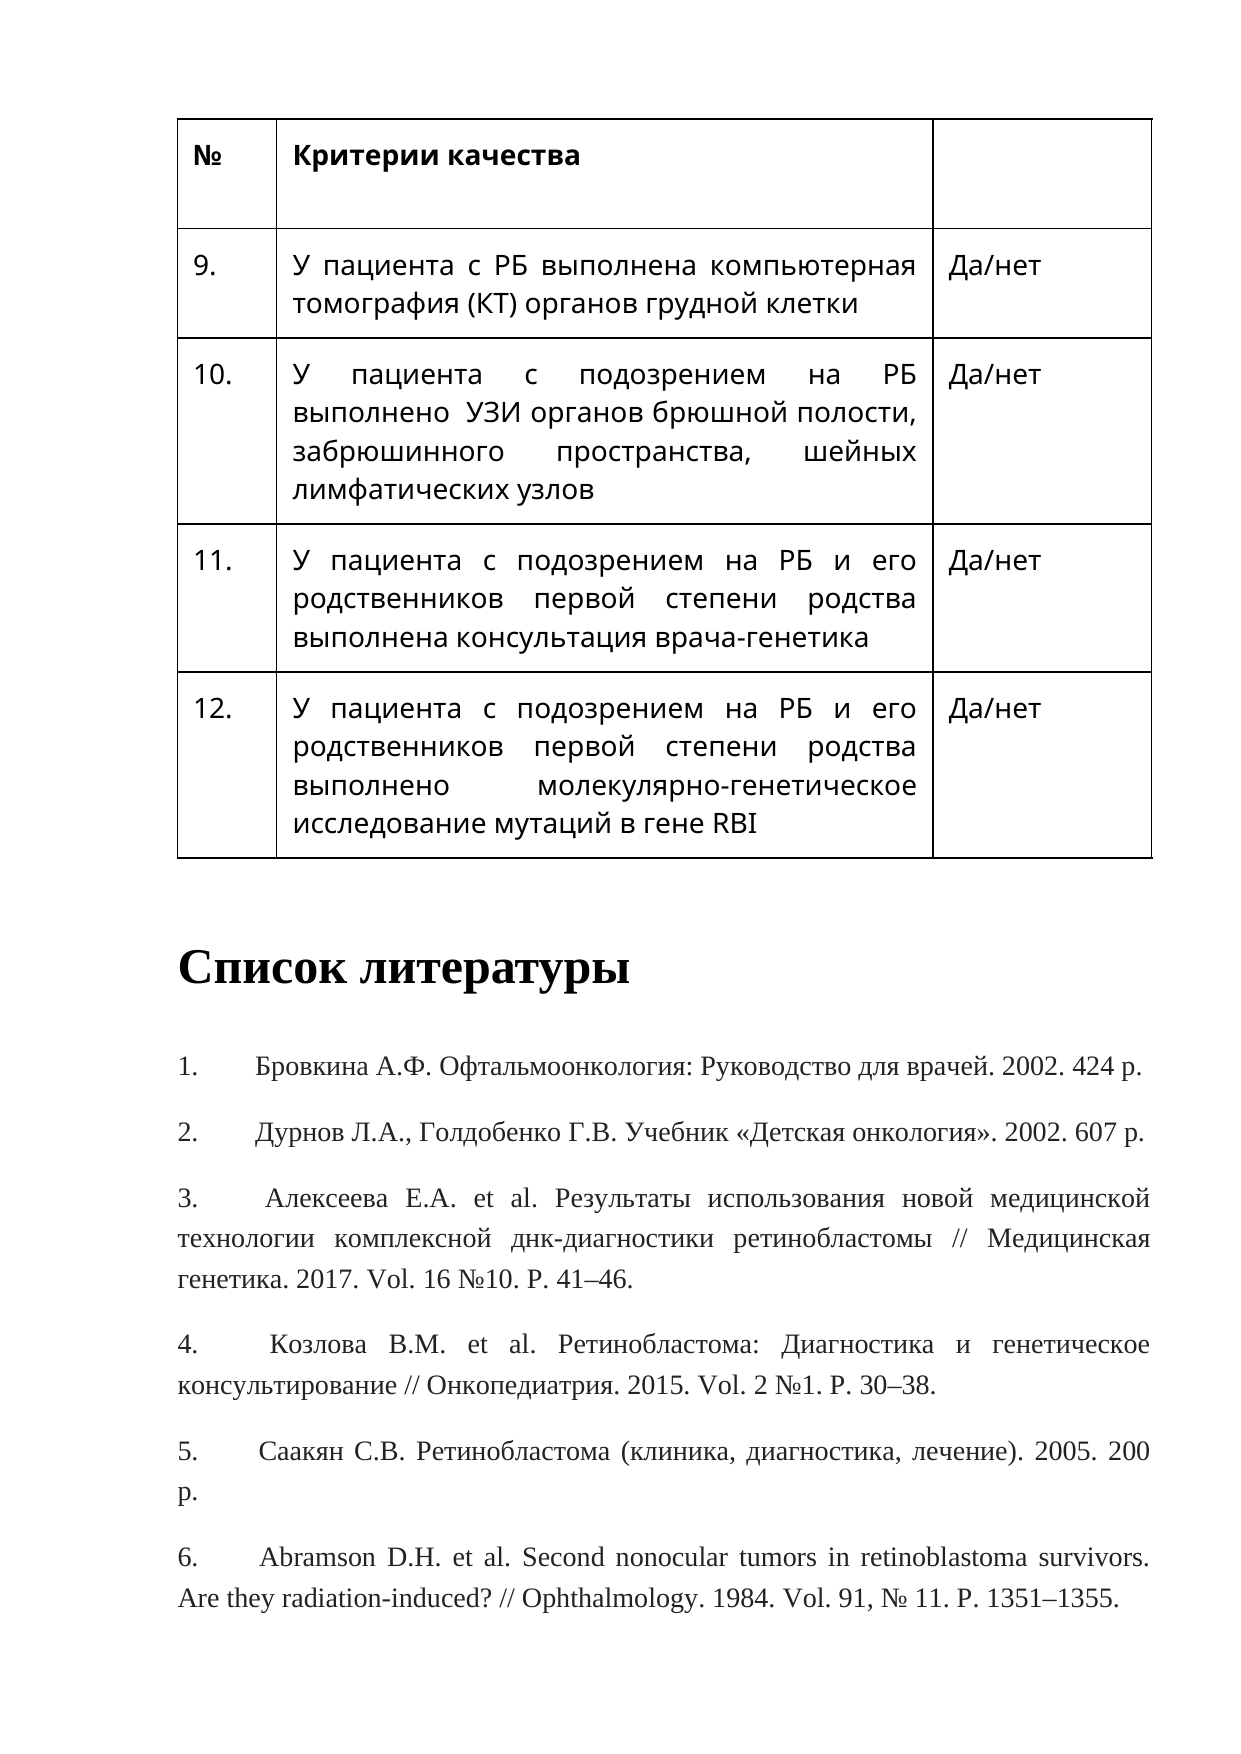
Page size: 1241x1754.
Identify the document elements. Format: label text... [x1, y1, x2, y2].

text 4. Козлова В.М. et al. Ретинобластома: Диагностика и генетическое консультирование // Онкопедиатрия. 2015. Vol. 2 №1. P. 30–38. [177, 1319, 1152, 1401]
text 2. Дурнов Л.А., Голдобенко Г.В. Учебник «Детская онкология». 2002. 607 p. [177, 1107, 1152, 1147]
table_cell У пациента с подозрением на РБ и его родственников первой степени родства выполнена консультация врача-генетика [277, 525, 932, 671]
table_cell У пациента с подозрением на РБ выполнено УЗИ органов брюшной полости, забрюшинного пространства, шейных лимфатических узлов [277, 339, 932, 523]
table_header № [178, 120, 276, 228]
table_cell У пациента с подозрением на РБ и его родственников первой степени родства выполнено молекулярно-генетическое исследование мутаций в гене RBI [277, 673, 932, 857]
text 3. Алексеева Е.А. et al. Результаты использования новой медицинской технологии комплексной днк-диагностики ретинобластомы // Медицинская генетика. 2017. Vol. 16 №10. P. 41–46. [177, 1172, 1152, 1294]
table_header Критерии качества [277, 120, 932, 228]
table_cell 12. [178, 673, 276, 857]
text 6. Abramson D.H. et al. Second nonocular tumors in retinoblastoma survivors. Are they radiation-induced? // Ophthalmology. 1984. Vol. 91, № 11. P. 1351–1355. [177, 1532, 1152, 1613]
table_cell 9. [178, 229, 276, 337]
table_cell Да/нет [934, 525, 1151, 671]
table_cell 10. [178, 339, 276, 523]
text 1. Бровкина А.Ф. Офтальмоонкология: Руководство для врачей. 2002. 424 p. [177, 1041, 1152, 1082]
text Список литературы [177, 937, 1152, 994]
table_header [934, 120, 1151, 228]
text 5. Саакян С.В. Ретинобластома (клиника, диагностика, лечение). 2005. 200 p. [177, 1426, 1152, 1507]
table_cell У пациента с РБ выполнена компьютерная томография (КТ) органов грудной клетки [277, 229, 932, 337]
table_cell Да/нет [934, 229, 1151, 337]
table_cell Да/нет [934, 673, 1151, 857]
table_cell 11. [178, 525, 276, 671]
table_cell Да/нет [934, 339, 1151, 523]
